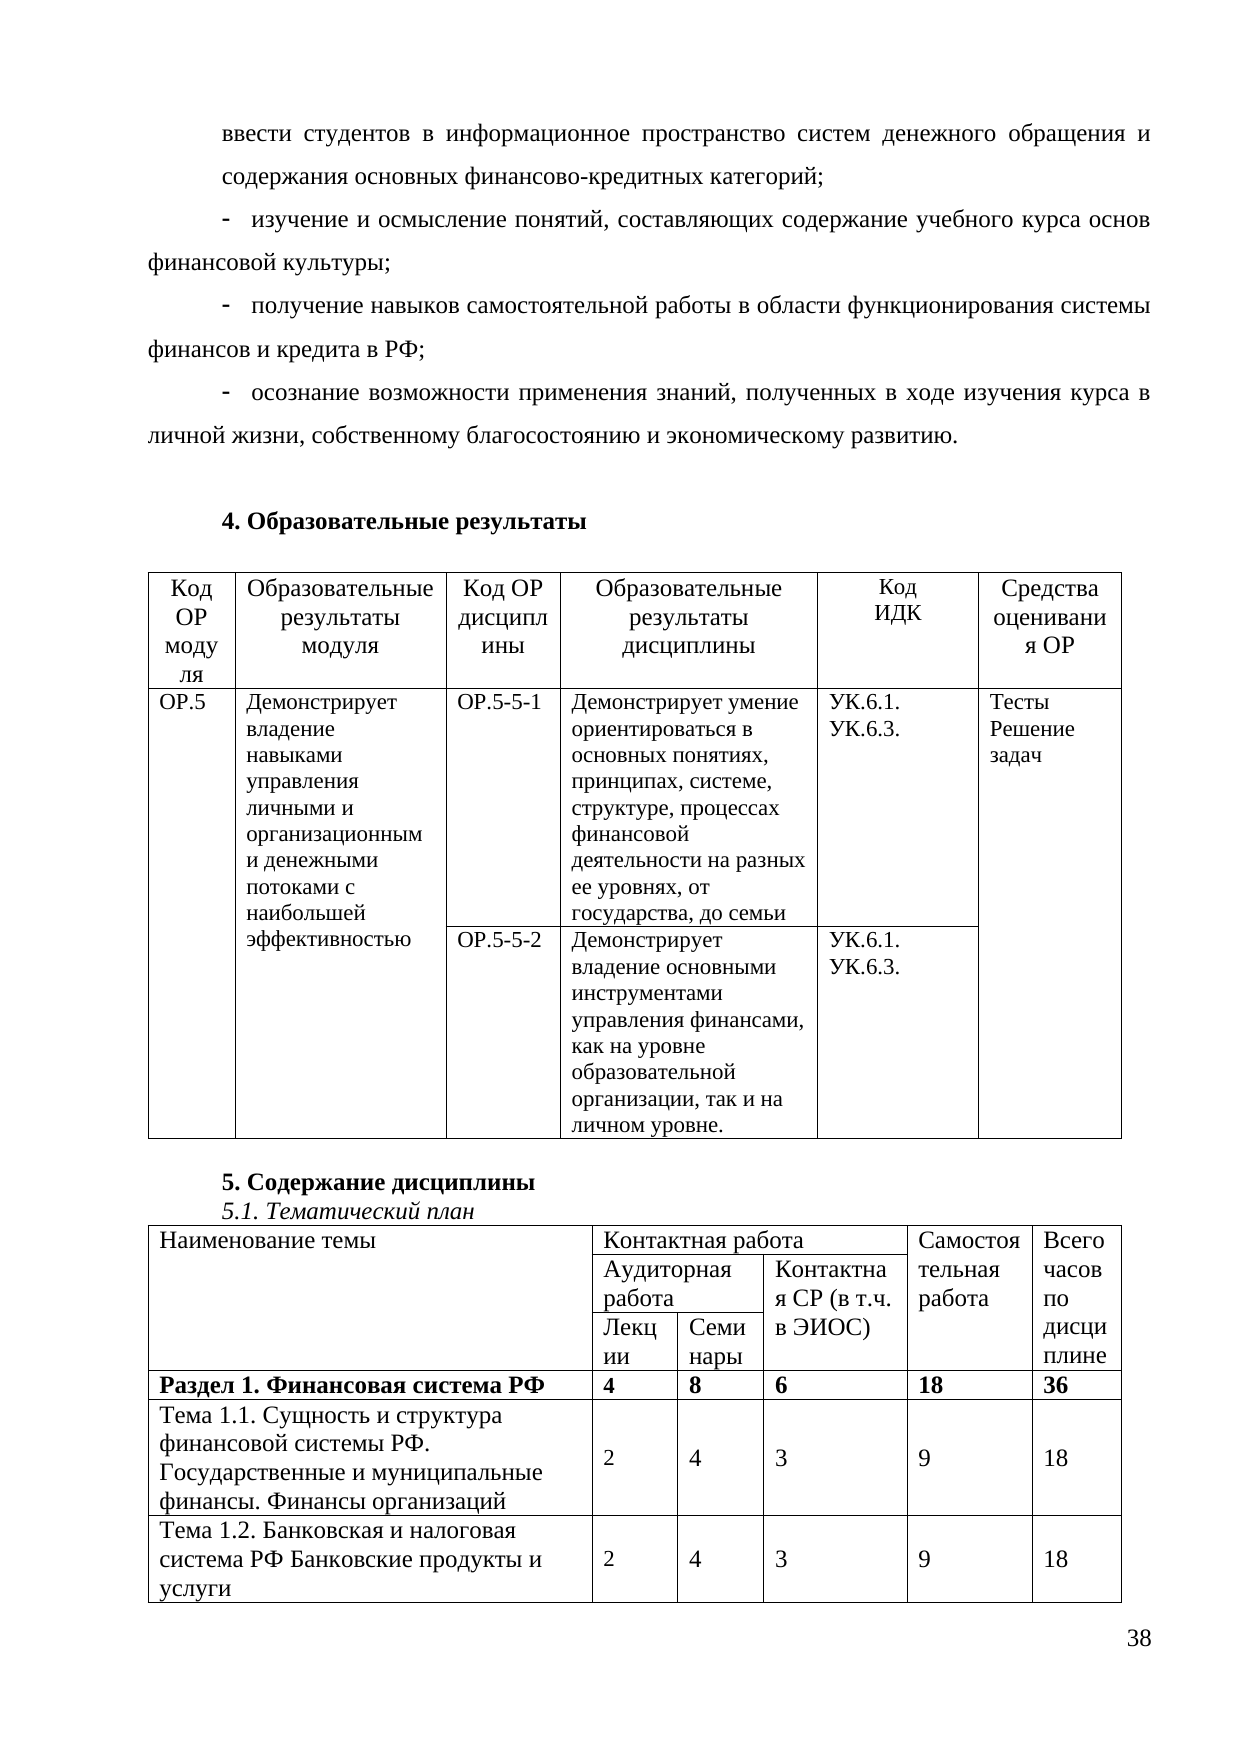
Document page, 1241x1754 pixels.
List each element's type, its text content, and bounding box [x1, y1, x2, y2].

table_cell 9 [908, 1516, 1032, 1602]
table_header Всего часов по дисциплине [1033, 1226, 1121, 1370]
table_header Средства оценивания ОР [979, 573, 1121, 688]
table_cell Контактная СР (в т.ч. в ЭИОС) [764, 1255, 907, 1370]
table_cell Раздел 1. Финансовая система РФ [149, 1371, 592, 1399]
table_header Код ИДК [818, 573, 978, 688]
table_cell 4 [678, 1516, 763, 1602]
table_header Наименование темы [149, 1226, 592, 1370]
table_cell ОР.5-5-1 [447, 689, 560, 926]
table_header Код ОР модуля [149, 573, 235, 688]
table_cell 9 [908, 1400, 1032, 1515]
table_header Код ОР дисциплины [447, 573, 560, 688]
text ввести студентов в информационное пространство систем денежного обращения и содержания основных финансово-кредитных категорий; [222, 118, 1152, 190]
table_header Самостоятельная работа [908, 1226, 1032, 1370]
table_cell 3 [764, 1516, 907, 1602]
table_cell 8 [678, 1371, 763, 1399]
table_header Образовательные результаты модуля [236, 573, 446, 688]
table_cell 6 [764, 1371, 907, 1399]
table_cell Демонстрирует владение основными инструментами управления финансами, как на уровне образовательной организации, так и на личном уровне. [561, 927, 817, 1137]
text 5.1. Тематический план [148, 1196, 1152, 1225]
table_header Образовательные результаты дисциплины [561, 573, 817, 688]
table_header Контактная работа [593, 1226, 907, 1254]
table_cell ОР.5 [149, 689, 235, 1137]
table_cell 2 [593, 1400, 677, 1515]
table_cell ОР.5-5-2 [447, 927, 560, 1137]
list изучение и осмысление понятий, составляющих содержание учебного курса основ финансовой культуры; [148, 204, 1152, 276]
table_cell 36 [1033, 1371, 1121, 1399]
table_cell Семинары [678, 1313, 763, 1370]
table_cell УК.6.1. УК.6.3. [818, 927, 978, 1137]
table_cell Аудиторная работа [593, 1255, 763, 1312]
table_cell 4 [593, 1371, 677, 1399]
table_cell 3 [764, 1400, 907, 1515]
table_cell Тема 1.1. Сущность и структура финансовой системы РФ. Государственные и муниципальные финансы. Финансы организаций [149, 1400, 592, 1515]
table_cell Тесты Решение задач [979, 689, 1121, 1137]
table_cell 2 [593, 1516, 677, 1602]
table_cell 4 [678, 1400, 763, 1515]
table_cell 18 [1033, 1516, 1121, 1602]
table_cell Демонстрирует владение навыками управления личными и организационными денежными потоками с наибольшей эффективностью [236, 689, 446, 1137]
table_cell Демонстрирует умение ориентироваться в основных понятиях, принципах, системе, структуре, процессах финансовой деятельности на разных ее уровнях, от государства, до семьи [561, 689, 817, 926]
table_cell Лекции [593, 1313, 677, 1370]
table_cell Тема 1.2. Банковская и налоговая система РФ Банковские продукты и услуги [149, 1516, 592, 1602]
text 5. Содержание дисциплины [148, 1167, 1152, 1196]
list получение навыков самостоятельной работы в области функционирования системы финансов и кредита в РФ; [148, 291, 1152, 362]
table_cell 18 [1033, 1400, 1121, 1515]
list осознание возможности применения знаний, полученных в ходе изучения курса в личной жизни, собственному благосостоянию и экономическому развитию. [148, 377, 1152, 449]
table_cell УК.6.1. УК.6.3. [818, 689, 978, 926]
text 4. Образовательные результаты [148, 506, 1152, 535]
table_cell 18 [908, 1371, 1032, 1399]
